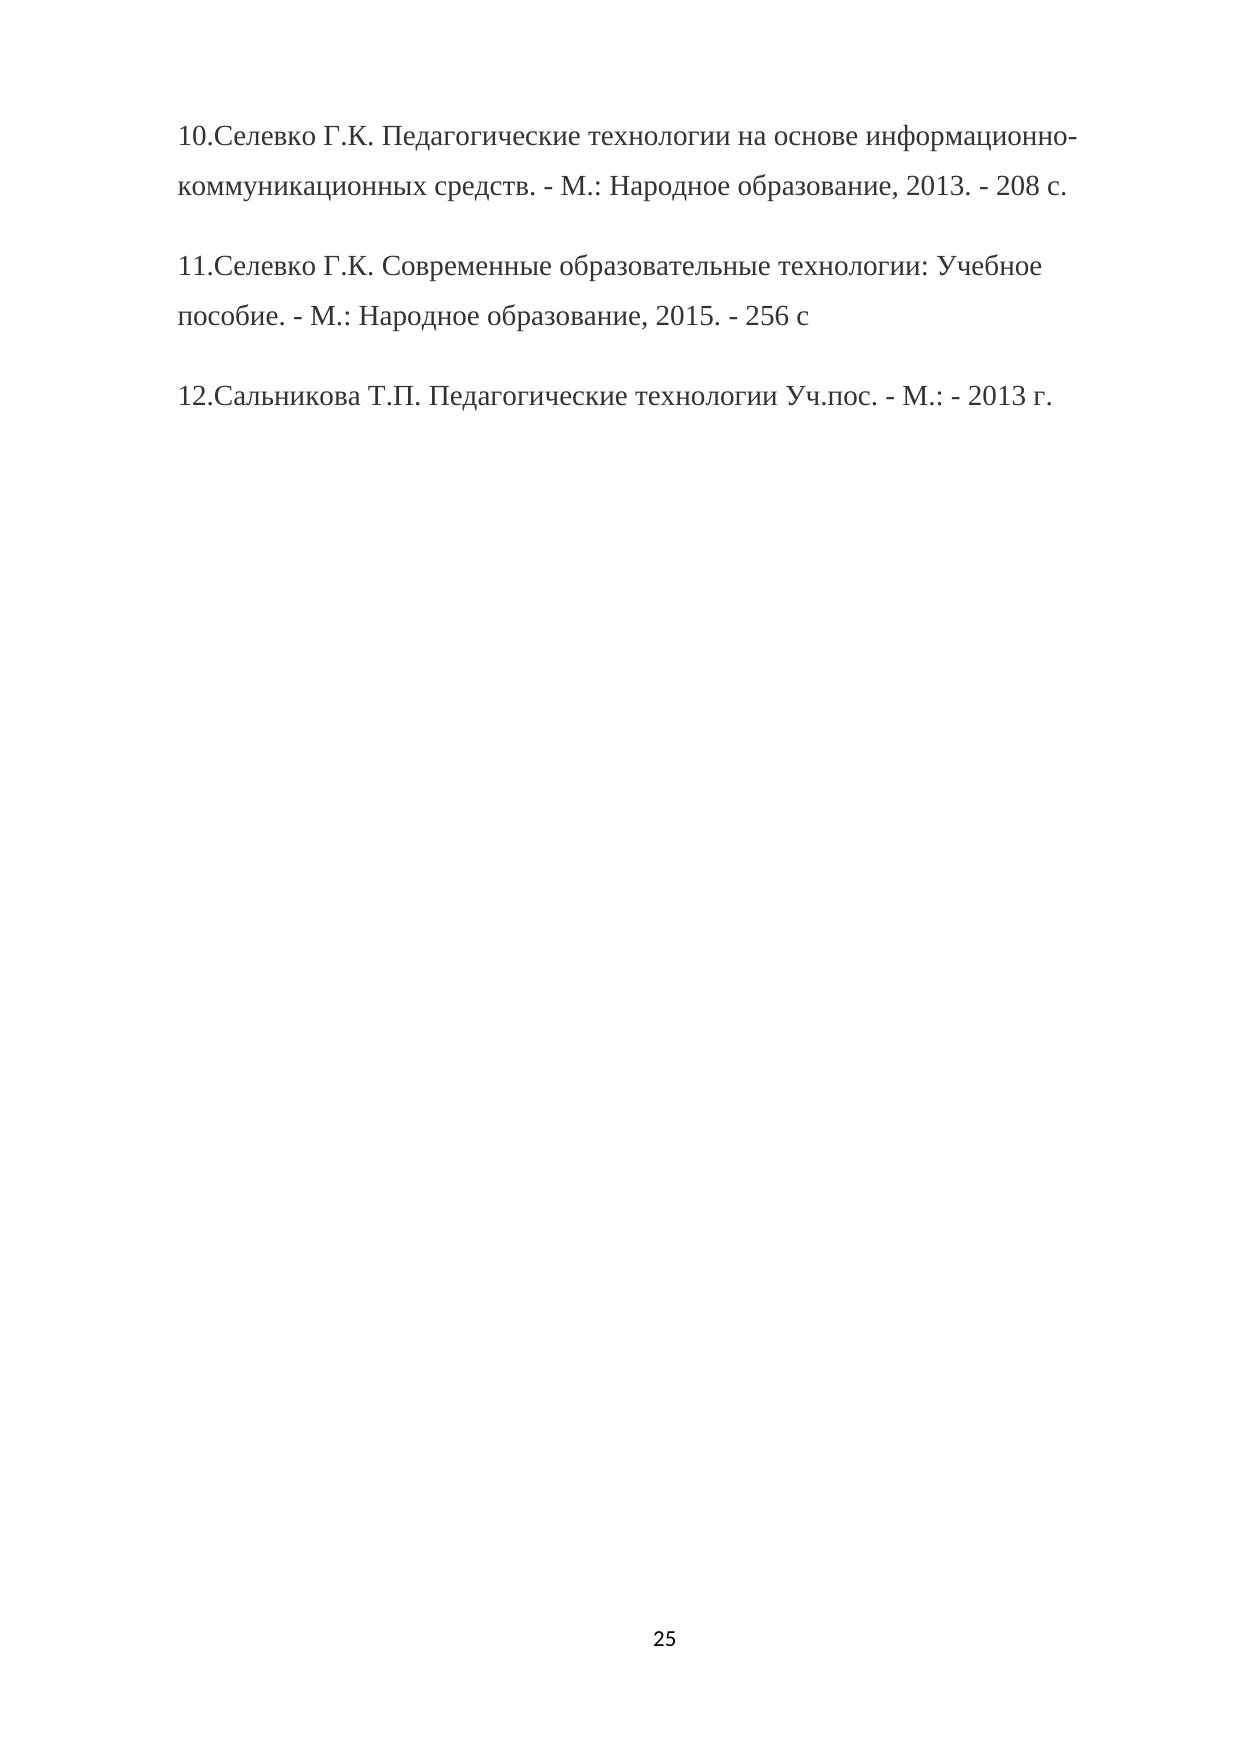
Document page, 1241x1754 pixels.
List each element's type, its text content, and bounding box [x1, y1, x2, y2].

text 12.Сальникова Т.П. Педагогические технологии Уч.пос. - М.: - 2013 г. [177, 378, 1152, 411]
text 10.Селевко Г.К. Педагогические технологии на основе информационно-коммуникационных средств. - М.: Народное образование, 2013. - 208 с. [177, 118, 1152, 202]
text 11.Селевко Г.К. Современные образовательные технологии: Учебное пособие. - М.: Народное образование, 2015. - 256 с [177, 248, 1152, 332]
